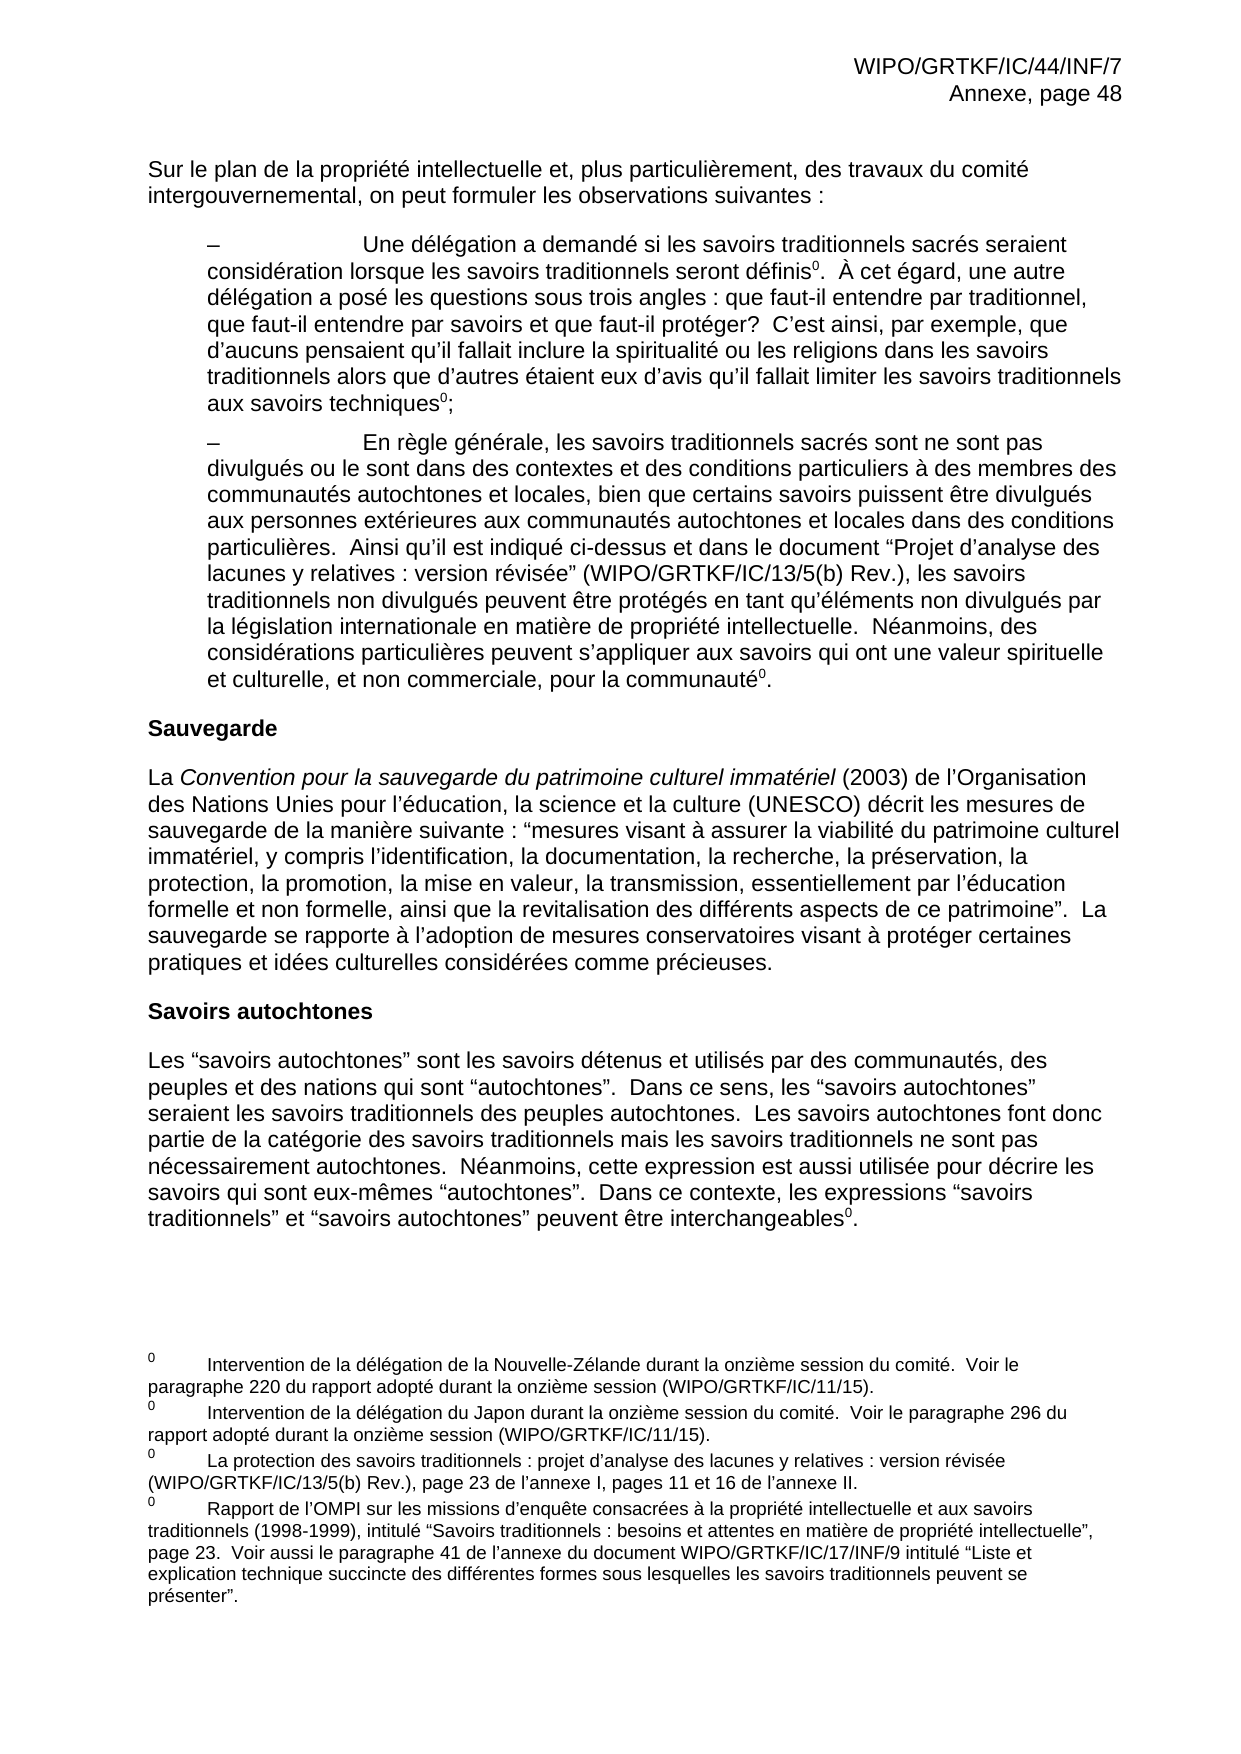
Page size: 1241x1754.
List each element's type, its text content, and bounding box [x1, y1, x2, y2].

list En règle générale, les savoirs traditionnels sacrés sont ne sont pas divulgués ou le sont dans des contextes et des conditions particuliers à des membres des communautés autochtones et locales, bien que certains savoirs puissent être divulgués aux personnes extérieures aux communautés autochtones et locales dans des conditions particulières. Ainsi qu’il est indiqué ci-dessus et dans le document “Projet d’analyse des lacunes y relatives : version révisée” (WIPO/GRTKF/IC/13/5(b) Rev.), les savoirs traditionnels non divulgués peuvent être protégés en tant qu’éléments non divulgués par la législation internationale en matière de propriété intellectuelle. Néanmoins, des considérations particulières peuvent s’appliquer aux savoirs qui ont une valeur spirituelle et culturelle, et non commerciale, pour la communauté. [207, 428, 1122, 692]
text La Convention pour la sauvegarde du patrimoine culturel immatériel (2003) de l’Organisation des Nations Unies pour l’éducation, la science et la culture (UNESCO) décrit les mesures de sauvegarde de la manière suivante : “mesures visant à assurer la viabilité du patrimoine culturel immatériel, y compris l’identification, la documentation, la recherche, la préservation, la protection, la promotion, la mise en valeur, la transmission, essentiellement par l’éducation formelle et non formelle, ainsi que la revitalisation des différents aspects de ce patrimoine”. La sauvegarde se rapporte à l’adoption de mesures conservatoires visant à protéger certaines pratiques et idées culturelles considérées comme précieuses. [148, 764, 1122, 975]
text Sur le plan de la propriété intellectuelle et, plus particulièrement, des travaux du comité intergouvernemental, on peut formuler les observations suivantes : [148, 156, 1122, 208]
subtitle Savoirs autochtones [148, 998, 1122, 1024]
subtitle Sauvegarde [148, 715, 1122, 741]
text Les “savoirs autochtones” sont les savoirs détenus et utilisés par des communautés, des peuples et des nations qui sont “autochtones”. Dans ce sens, les “savoirs autochtones” seraient les savoirs traditionnels des peuples autochtones. Les savoirs autochtones font donc partie de la catégorie des savoirs traditionnels mais les savoirs traditionnels ne sont pas nécessairement autochtones. Néanmoins, cette expression est aussi utilisée pour décrire les savoirs qui sont eux-mêmes “autochtones”. Dans ce contexte, les expressions “savoirs traditionnels” et “savoirs autochtones” peuvent être interchangeables. [148, 1047, 1122, 1232]
list Une délégation a demandé si les savoirs traditionnels sacrés seraient considération lorsque les savoirs traditionnels seront définis. À cet égard, une autre délégation a posé les questions sous trois angles : que faut-il entendre par traditionnel, que faut-il entendre par savoirs et que faut-il protéger? C’est ainsi, par exemple, que d’aucuns pensaient qu’il fallait inclure la spiritualité ou les religions dans les savoirs traditionnels alors que d’autres étaient eux d’avis qu’il fallait limiter les savoirs traditionnels aux savoirs techniques; [207, 231, 1122, 416]
